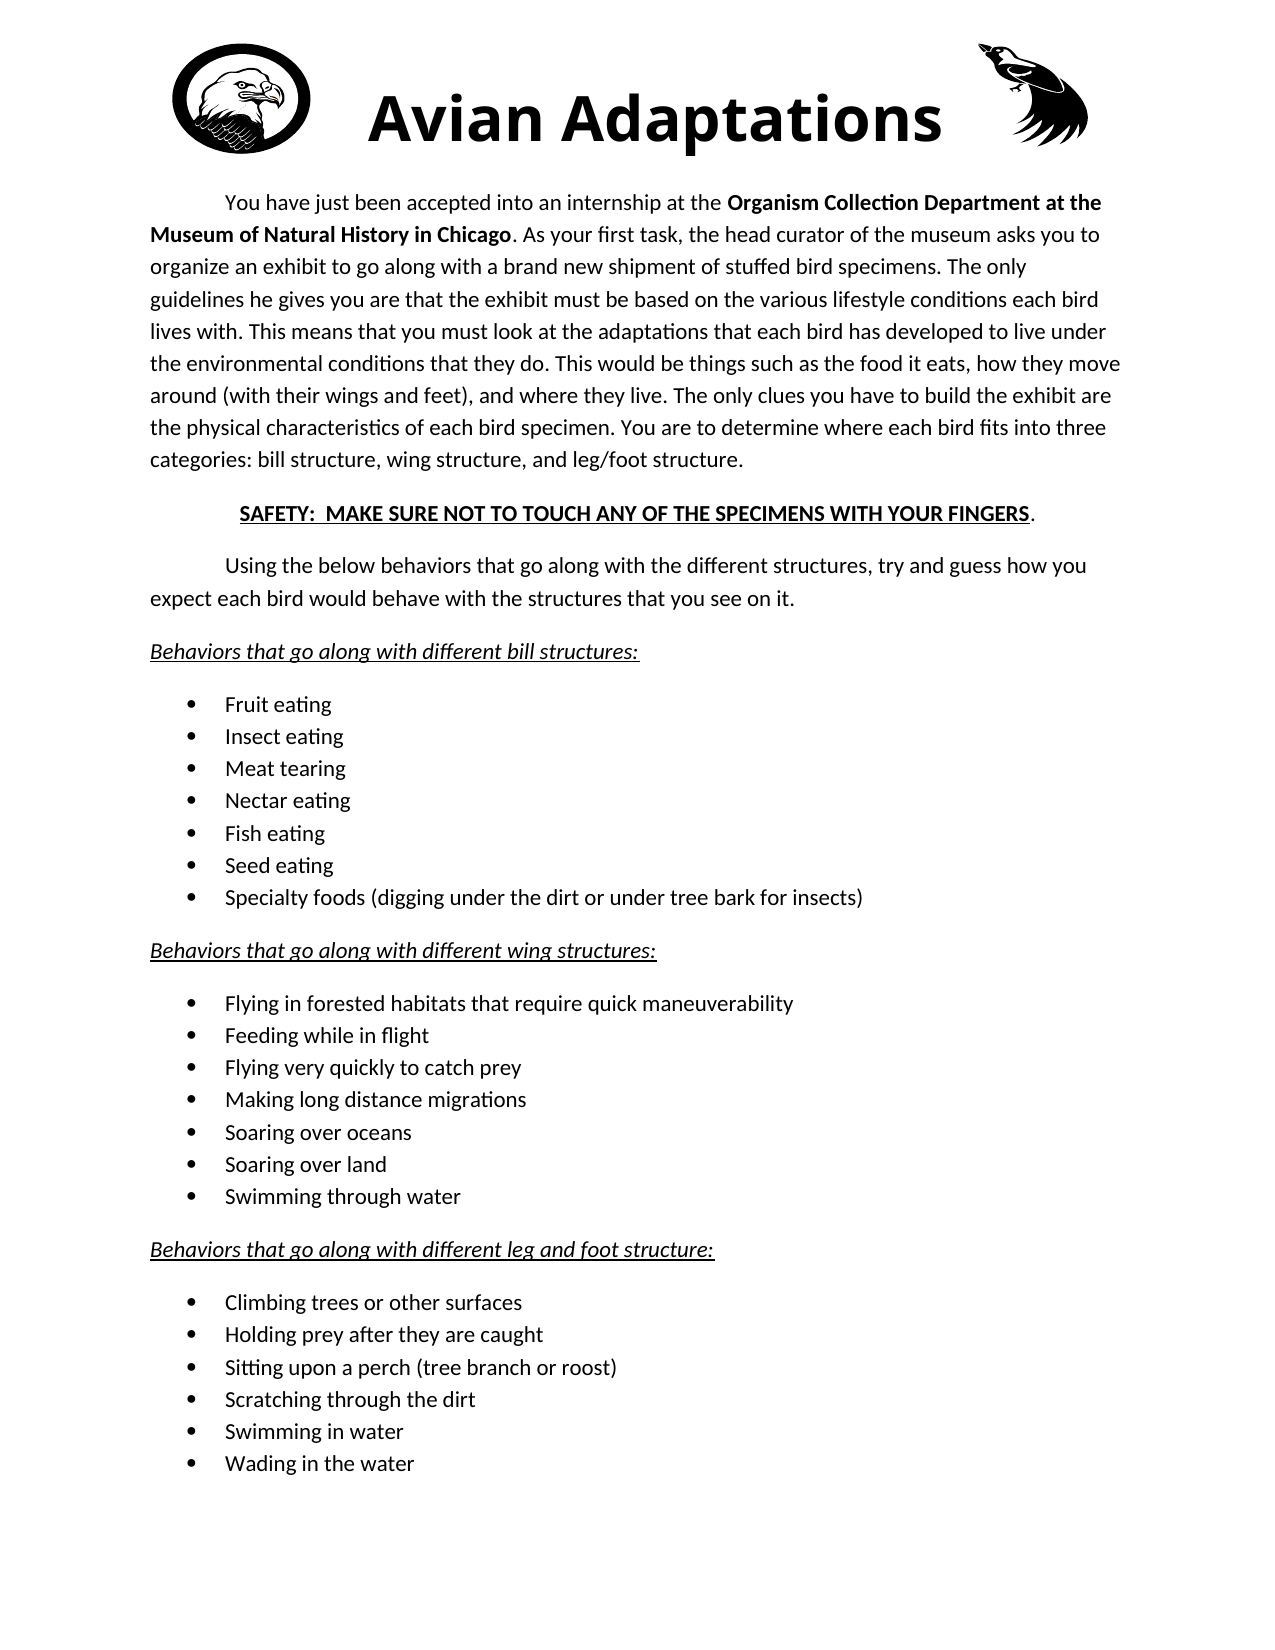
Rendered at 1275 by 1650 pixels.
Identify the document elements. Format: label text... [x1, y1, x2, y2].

list Specialty foods (digging under the dirt or under tree bark for insects) [187, 883, 1125, 911]
list Swimming in water [187, 1417, 1125, 1445]
list Insect eating [187, 722, 1125, 750]
text Behaviors that go along with different wing structures: [150, 936, 1125, 964]
list Soaring over oceans [187, 1118, 1125, 1146]
text Behaviors that go along with different bill structures: [150, 637, 1125, 665]
list Meat tearing [187, 754, 1125, 782]
list Making long distance migrations [187, 1086, 1125, 1114]
list Swimming through water [187, 1182, 1125, 1210]
list Soaring over land [187, 1150, 1125, 1178]
list Nectar eating [187, 786, 1125, 814]
text Using the below behaviors that go along with the different structures, try and guess how you expect each bird would behave with the structures that you see on it. [150, 552, 1125, 612]
text You have just been accepted into an internship at the Organism Collection Department at the Museum of Natural History in Chicago. As your first task, the head curator of the museum asks you to organize an exhibit to go along with a brand new shipment of stuffed bird specimens. The only guidelines he gives you are that the exhibit must be based on the various lifestyle conditions each bird lives with. This means that you must look at the adaptations that each bird has developed to live under the environmental conditions that they do. This would be things such as the food it eats, how they move around (with their wings and feet), and where they live. The only clues you have to build the exhibit are the physical characteristics of each bird specimen. You are to determine where each bird fits into three categories: bill structure, wing structure, and leg/foot structure. [150, 188, 1125, 474]
list Flying in forested habitats that require quick maneuverability [187, 989, 1125, 1017]
list Holding prey after they are caught [187, 1320, 1125, 1348]
list Scratching through the dirt [187, 1385, 1125, 1413]
text SAFETY: MAKE SURE NOT TO TOUCH ANY OF THE SPECIMENS WITH YOUR FINGERS. [150, 499, 1125, 527]
list Fruit eating [187, 690, 1125, 718]
list Sitting upon a perch (tree branch or roost) [187, 1353, 1125, 1381]
list Fish eating [187, 819, 1125, 847]
list Wading in the water [187, 1449, 1125, 1477]
list Flying very quickly to catch prey [187, 1053, 1125, 1081]
list Seed eating [187, 851, 1125, 879]
list Feeding while in flight [187, 1021, 1125, 1049]
text Behaviors that go along with different leg and foot structure: [150, 1235, 1125, 1263]
list Climbing trees or other surfaces [187, 1288, 1125, 1316]
